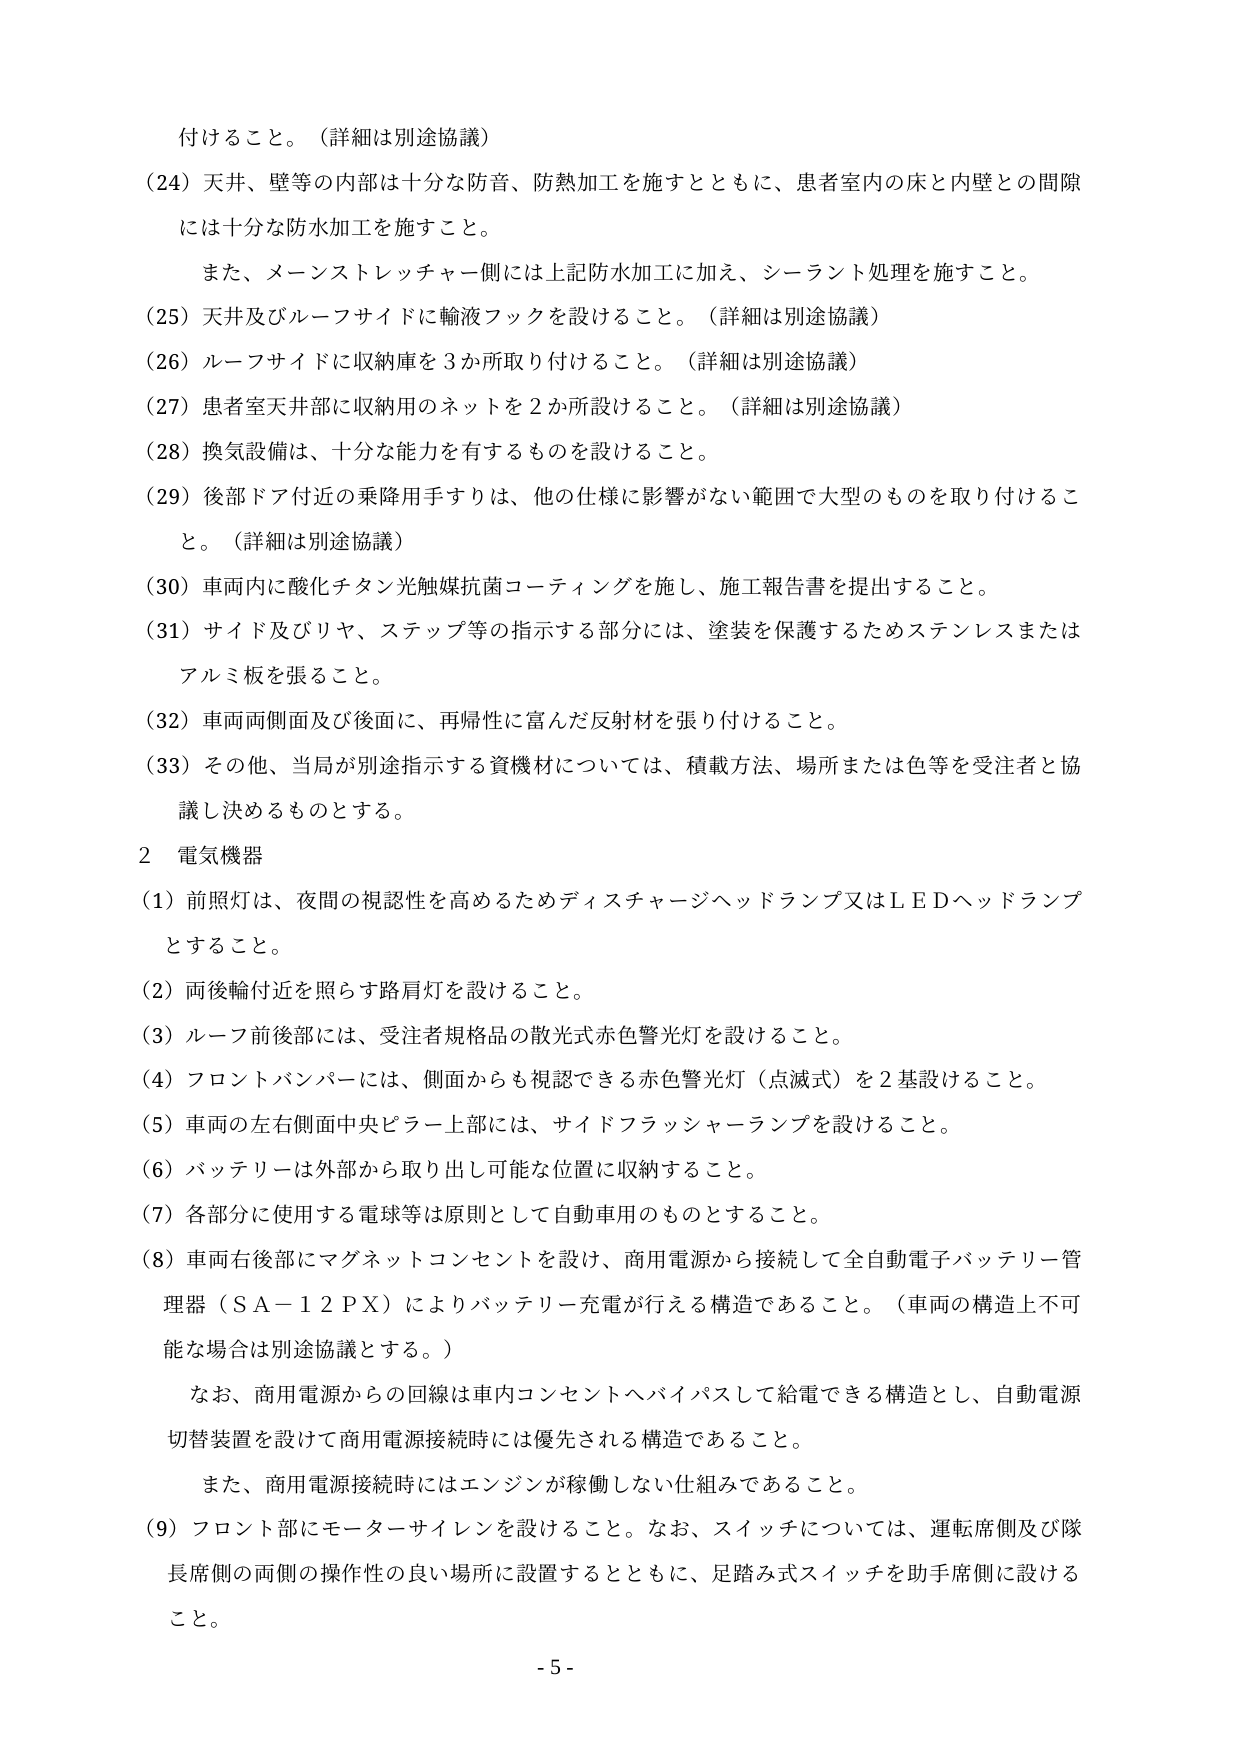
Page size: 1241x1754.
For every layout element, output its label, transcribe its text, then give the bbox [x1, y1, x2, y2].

text （25）天井及びルーフサイドに輸液フックを設けること。（詳細は別途協議） [134, 293, 1083, 338]
text （26）ルーフサイドに収納庫を３か所取り付けること。（詳細は別途協議） [134, 338, 1083, 383]
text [134, 114, 1083, 159]
text （27）患者室天井部に収納用のネットを２か所設けること。（詳細は別途協議） [134, 383, 1083, 428]
text （31）サイド及びリヤ、ステップ等の指示する部分には、塗装を保護するためステンレスまたはアルミ板を張ること。 [134, 608, 1083, 697]
text また、メーンストレッチャー側には上記防水加工に加え、シーラント処理を施すこと。 [178, 248, 1083, 293]
text （29）後部ドア付近の乗降用手すりは、他の仕様に影響がない範囲で大型のものを取り付けること。（詳細は別途協議） [134, 473, 1083, 563]
text （3）ルーフ前後部には、受注者規格品の散光式赤色警光灯を設けること。 [130, 1012, 1083, 1057]
text （5）車両の左右側面中央ピラー上部には、サイドフラッシャーランプを設けること。 [130, 1101, 1083, 1146]
text （8）車両右後部にマグネットコンセントを設け、商用電源から接続して全自動電子バッテリー管理器（ＳＡ－１２ＰＸ）によりバッテリー充電が行える構造であること。（車両の構造上不可能な場合は別途協議とする。） [130, 1236, 1083, 1371]
text なお、商用電源からの回線は車内コンセントへバイパスして給電できる構造とし、自動電源切替装置を設けて商用電源接続時には優先される構造であること。 [167, 1371, 1083, 1461]
text （28）換気設備は、十分な能力を有するものを設けること。 [112, 428, 1083, 473]
text （1）前照灯は、夜間の視認性を高めるためディスチャージヘッドランプ又はＬＥＤヘッドランプとすること。 [130, 877, 1083, 967]
text （2）両後輪付近を照らす路肩灯を設けること。 [130, 967, 1083, 1012]
text （32）車両両側面及び後面に、再帰性に富んだ反射材を張り付けること。 [134, 697, 1083, 742]
text （6）バッテリーは外部から取り出し可能な位置に収納すること。 [130, 1146, 1083, 1191]
text （24）天井、壁等の内部は十分な防音、防熱加工を施すとともに、患者室内の床と内壁との間隙には十分な防水加工を施すこと。 [134, 159, 1083, 248]
text （33）その他、当局が別途指示する資機材については、積載方法、場所または色等を受注者と協議し決めるものとする。 [134, 742, 1083, 832]
text （4）フロントバンパーには、側面からも視認できる赤色警光灯（点滅式）を２基設けること。 [130, 1057, 1083, 1101]
text ２ 電気機器 [134, 832, 1083, 877]
text （9）フロント部にモーターサイレンを設けること。なお、スイッチについては、運転席側及び隊長席側の両側の操作性の良い場所に設置するとともに、足踏み式スイッチを助手席側に設けること。 [134, 1506, 1083, 1640]
text また、商用電源接続時にはエンジンが稼働しない仕組みであること。 [178, 1461, 1083, 1506]
text （30）車両内に酸化チタン光触媒抗菌コーティングを施し、施工報告書を提出すること。 [134, 563, 1083, 608]
text （7）各部分に使用する電球等は原則として自動車用のものとすること。 [130, 1191, 1083, 1236]
